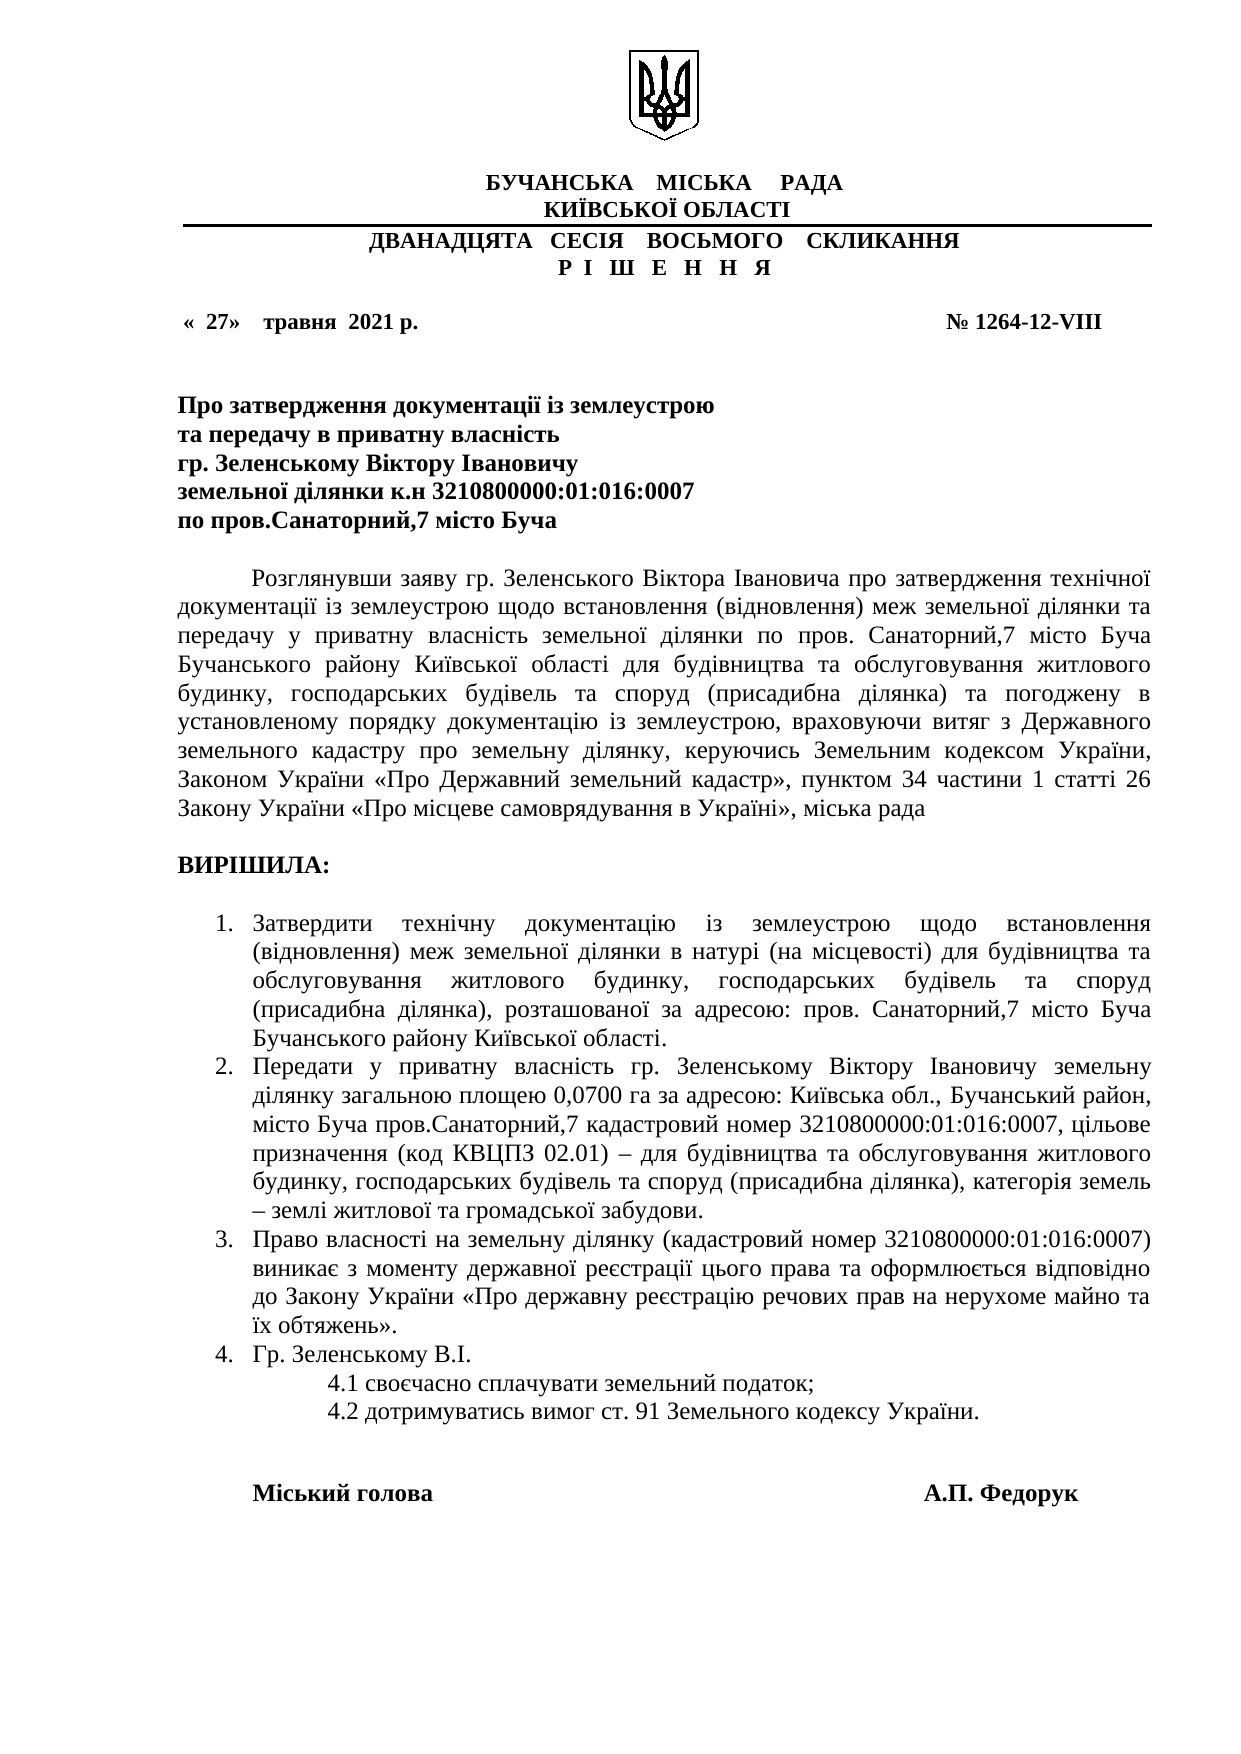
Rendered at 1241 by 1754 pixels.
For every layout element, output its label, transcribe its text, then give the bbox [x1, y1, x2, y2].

text БУЧАНСЬКА МІСЬКА РАДА [177, 169, 1152, 196]
text КИЇВСЬКОЇ ОБЛАСТІ [183, 196, 1152, 224]
text Про затвердження документації із землеустрою [177, 390, 1152, 419]
text ВИРІШИЛА: [177, 850, 1152, 879]
list Гр. Зеленському В.І. [215, 1339, 1152, 1368]
text Міський голова А.П. Федорук [252, 1478, 1152, 1507]
text « 27» травня 2021 р. № 1264-12-VIII [177, 308, 1152, 334]
text гр. Зеленському Віктору Івановичу [177, 448, 1152, 476]
text ДВАНАДЦЯТА СЕСІЯ ВОСЬМОГО СКЛИКАННЯ [177, 227, 1152, 254]
text земельної ділянки к.н 3210800000:01:016:0007 [177, 476, 1152, 505]
list Передати у приватну власність гр. Зеленському Віктору Івановичу земельну ділянку загальною площею 0,0700 га за адресою: Київська обл., Бучанський район, місто Буча пров.Санаторний,7 кадастровий номер 3210800000:01:016:0007, цільове призначення (код КВЦПЗ 02.01) – для будівництва та обслуговування житлового будинку, господарських будівель та споруд (присадибна ділянка), категорія земель – землі житлової та громадської забудови. [215, 1051, 1152, 1224]
text по пров.Санаторний,7 місто Буча [177, 505, 1152, 534]
list Затвердити технічну документацію із землеустрою щодо встановлення (відновлення) меж земельної ділянки в натурі (на місцевості) для будівництва та обслуговування житлового будинку, господарських будівель та споруд (присадибна ділянка), розташованої за адресою: пров. Санаторний,7 місто Буча Бучанського району Київської області. [215, 908, 1152, 1051]
list Право власності на земельну ділянку (кадастровий номер 3210800000:01:016:0007) виникає з моменту державної реєстрації цього права та оформлюється відповідно до Закону України «Про державну реєстрацію речових прав на нерухоме майно та їх обтяжень». [215, 1224, 1152, 1339]
text Р І Ш Е Н Н Я [177, 254, 1152, 280]
text 4.2 дотримуватись вимог ст. 91 Земельного кодексу України. [327, 1396, 1152, 1425]
text Розглянувши заяву гр. Зеленського Віктора Івановича про затвердження технічної документації із землеустрою щодо встановлення (відновлення) меж земельної ділянки та передачу у приватну власність земельної ділянки по пров. Санаторний,7 місто Буча Бучанського району Київської області для будівництва та обслуговування житлового будинку, господарських будівель та споруд (присадибна ділянка) та погоджену в установленому порядку документацію із землеустрою, враховуючи витяг з Державного земельного кадастру про земельну ділянку, керуючись Земельним кодексом України, Законом України «Про Державний земельний кадастр», пунктом 34 частини 1 статті 26 Закону України «Про місцеве самоврядування в Україні», міська рада [177, 563, 1152, 821]
text 4.1 своєчасно сплачувати земельний податок; [327, 1368, 1152, 1396]
text та передачу в приватну власність [177, 419, 1152, 448]
